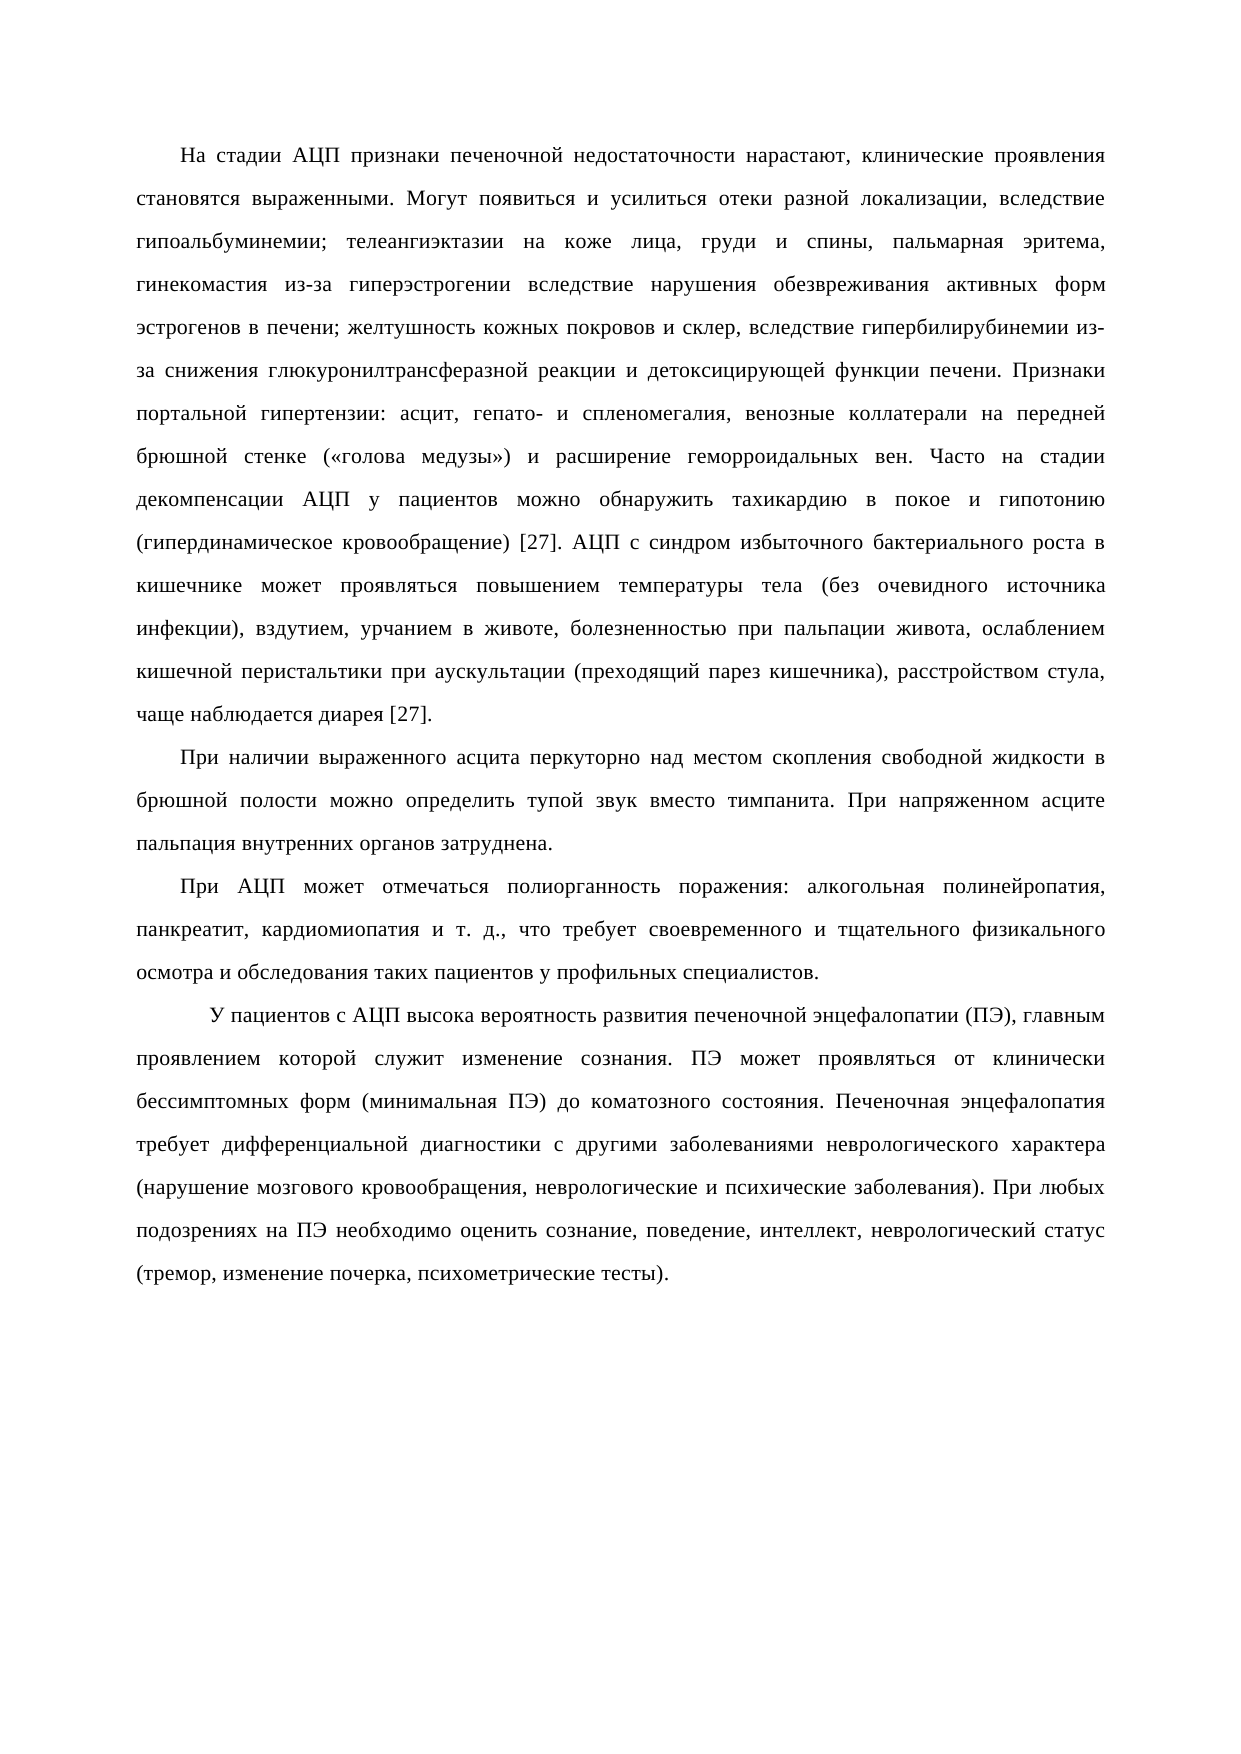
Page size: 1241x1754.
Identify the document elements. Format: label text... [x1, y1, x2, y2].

text При АЦП может отмечаться полиорганность поражения: алкогольная полинейропатия, панкреатит, кардиомиопатия и т. д., что требует своевременного и тщательного физикального осмотра и обследования таких пациентов у профильных специалистов. [136, 859, 1107, 988]
text На стадии АЦП признаки печеночной недостаточности нарастают, клинические проявления становятся выраженными. Могут появиться и усилиться отеки разной локализации, вследствие гипоальбуминемии; телеангиэктазии на коже лица, груди и спины, пальмарная эритема, гинекомастия из-за гиперэстрогении вследствие нарушения обезвреживания активных форм эстрогенов в печени; желтушность кожных покровов и склер, вследствие гипербилирубинемии из-за снижения глюкуронилтрансферазной реакции и детоксицирующей функции печени. Признаки портальной гипертензии: асцит, гепато- и спленомегалия, венозные коллатерали на передней брюшной стенке («голова медузы») и расширение геморроидальных вен. Часто на стадии декомпенсации АЦП у пациентов можно обнаружить тахикардию в покое и гипотонию (гипердинамическое кровообращение) [27]. АЦП с синдром избыточного бактериального роста в кишечнике может проявляться повышением температуры тела (без очевидного источника инфекции), вздутием, урчанием в животе, болезненностью при пальпации живота, ослаблением кишечной перистальтики при аускультации (преходящий парез кишечника), расстройством стула, чаще наблюдается диарея [27]. [136, 128, 1107, 730]
text У пациентов с АЦП высока вероятность развития печеночной энцефалопатии (ПЭ), главным проявлением которой служит изменение сознания. ПЭ может проявляться от клинически бессимптомных форм (минимальная ПЭ) до коматозного состояния. Печеночная энцефалопатия требует дифференциальной диагностики с другими заболеваниями неврологического характера (нарушение мозгового кровообращения, неврологические и психические заболевания). При любых подозрениях на ПЭ необходимо оценить сознание, поведение, интеллект, неврологический статус (тремор, изменение почерка, психометрические тесты). [136, 988, 1107, 1289]
text При наличии выраженного асцита перкуторно над местом скопления свободной жидкости в брюшной полости можно определить тупой звук вместо тимпанита. При напряженном асците пальпация внутренних органов затруднена. [136, 730, 1107, 859]
